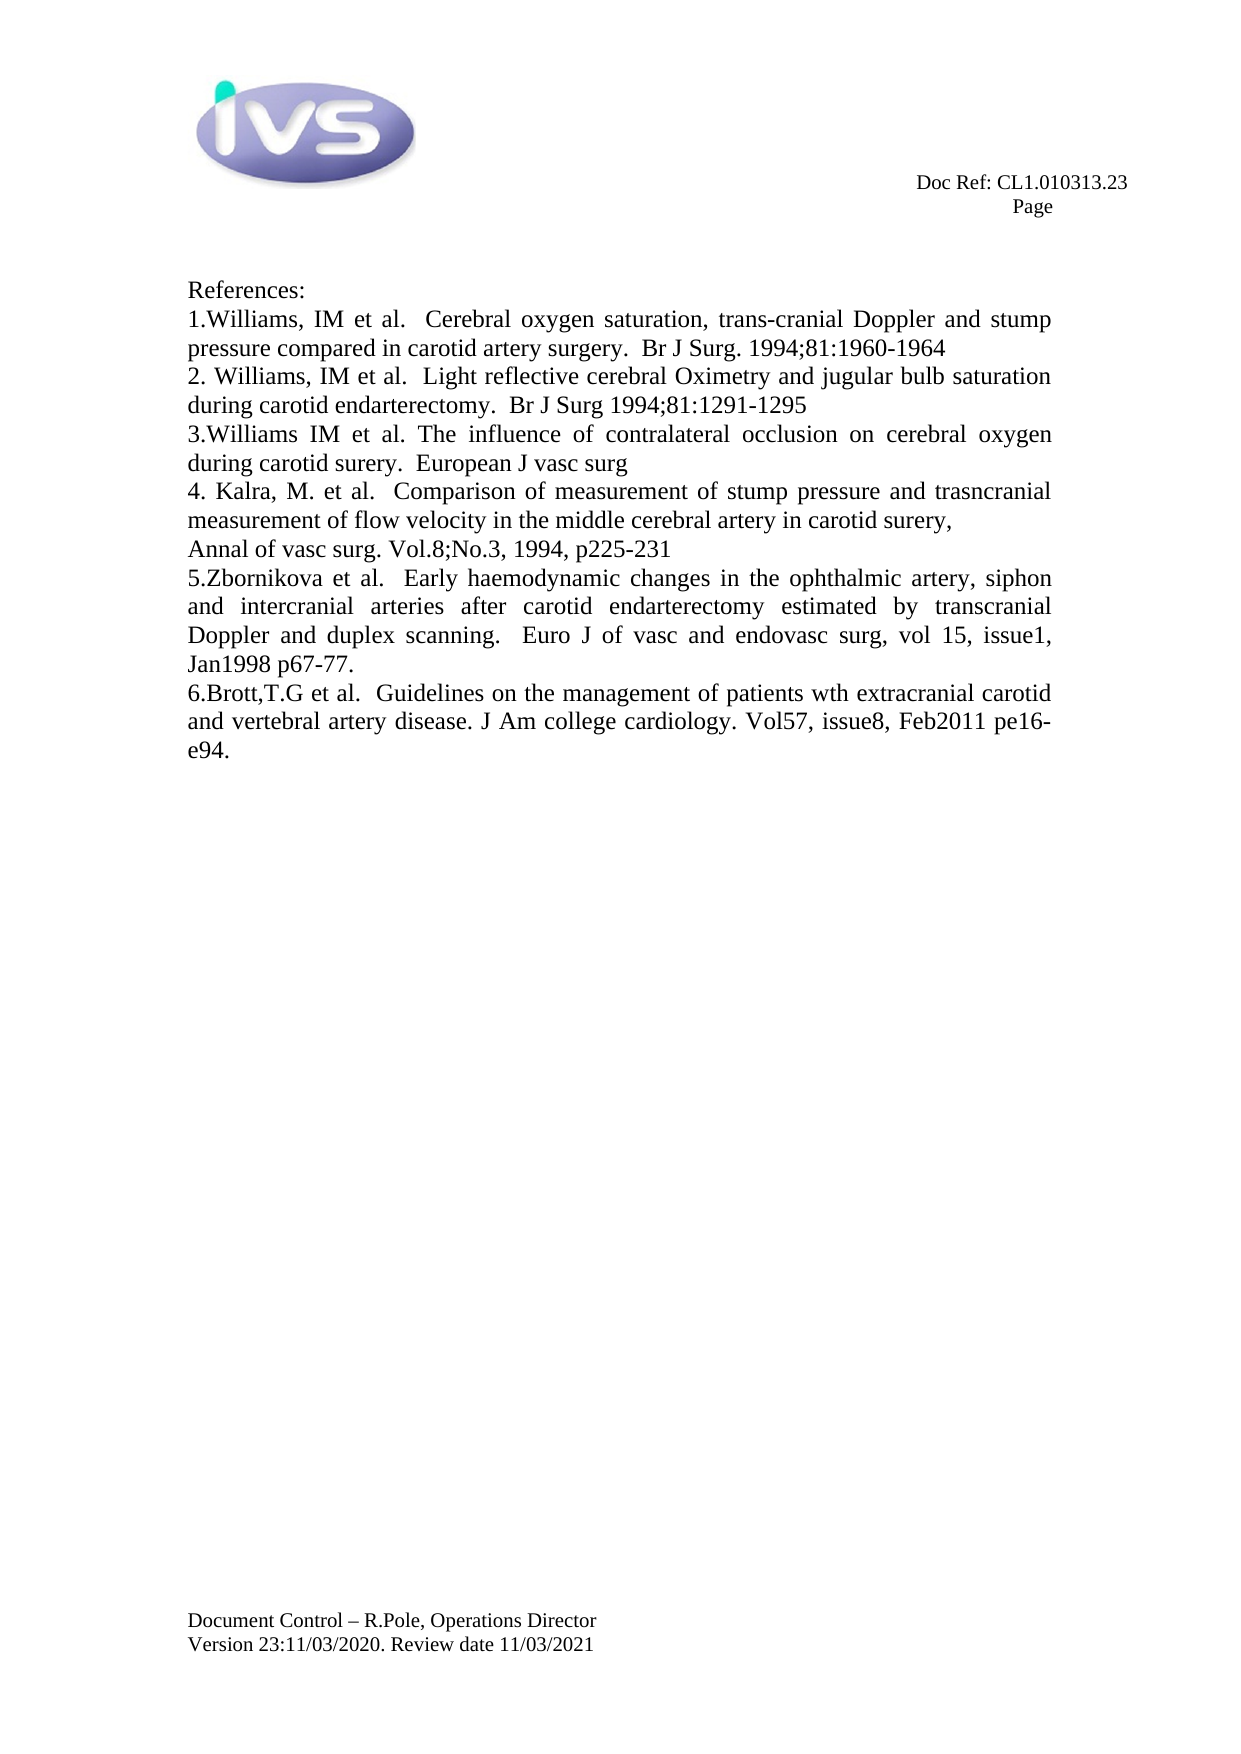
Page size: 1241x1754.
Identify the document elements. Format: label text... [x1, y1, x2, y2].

text References: [187, 275, 1053, 304]
text 6.Brott,T.G et al. Guidelines on the management of patients wth extracranial carotid and vertebral artery disease. J Am college cardiology. Vol57, issue8, Feb2011 pe16-e94. [187, 678, 1053, 764]
text Annal of vasc surg. Vol.8;No.3, 1994, p225-231 [187, 534, 1053, 563]
text 2. Williams, IM et al. Light reflective cerebral Oximetry and jugular bulb saturation during carotid endarterectomy. Br J Surg 1994;81:1291-1295 [187, 361, 1053, 419]
text 5.Zbornikova et al. Early haemodynamic changes in the ophthalmic artery, siphon and intercranial arteries after carotid endarterectomy estimated by transcranial Doppler and duplex scanning. Euro J of vasc and endovasc surg, vol 15, issue1, Jan1998 p67-77. [187, 563, 1053, 678]
text 4. Kalra, M. et al. Comparison of measurement of stump pressure and trasncranial measurement of flow velocity in the middle cerebral artery in carotid surery, [187, 476, 1053, 534]
text 1.Williams, IM et al. Cerebral oxygen saturation, trans-cranial Doppler and stump pressure compared in carotid artery surgery. Br J Surg. 1994;81:1960-1964 [187, 304, 1053, 361]
text 3.Williams IM et al. The influence of contralateral occlusion on cerebral oxygen during carotid surery. European J vasc surg [187, 419, 1053, 476]
picture [187, 75, 416, 189]
